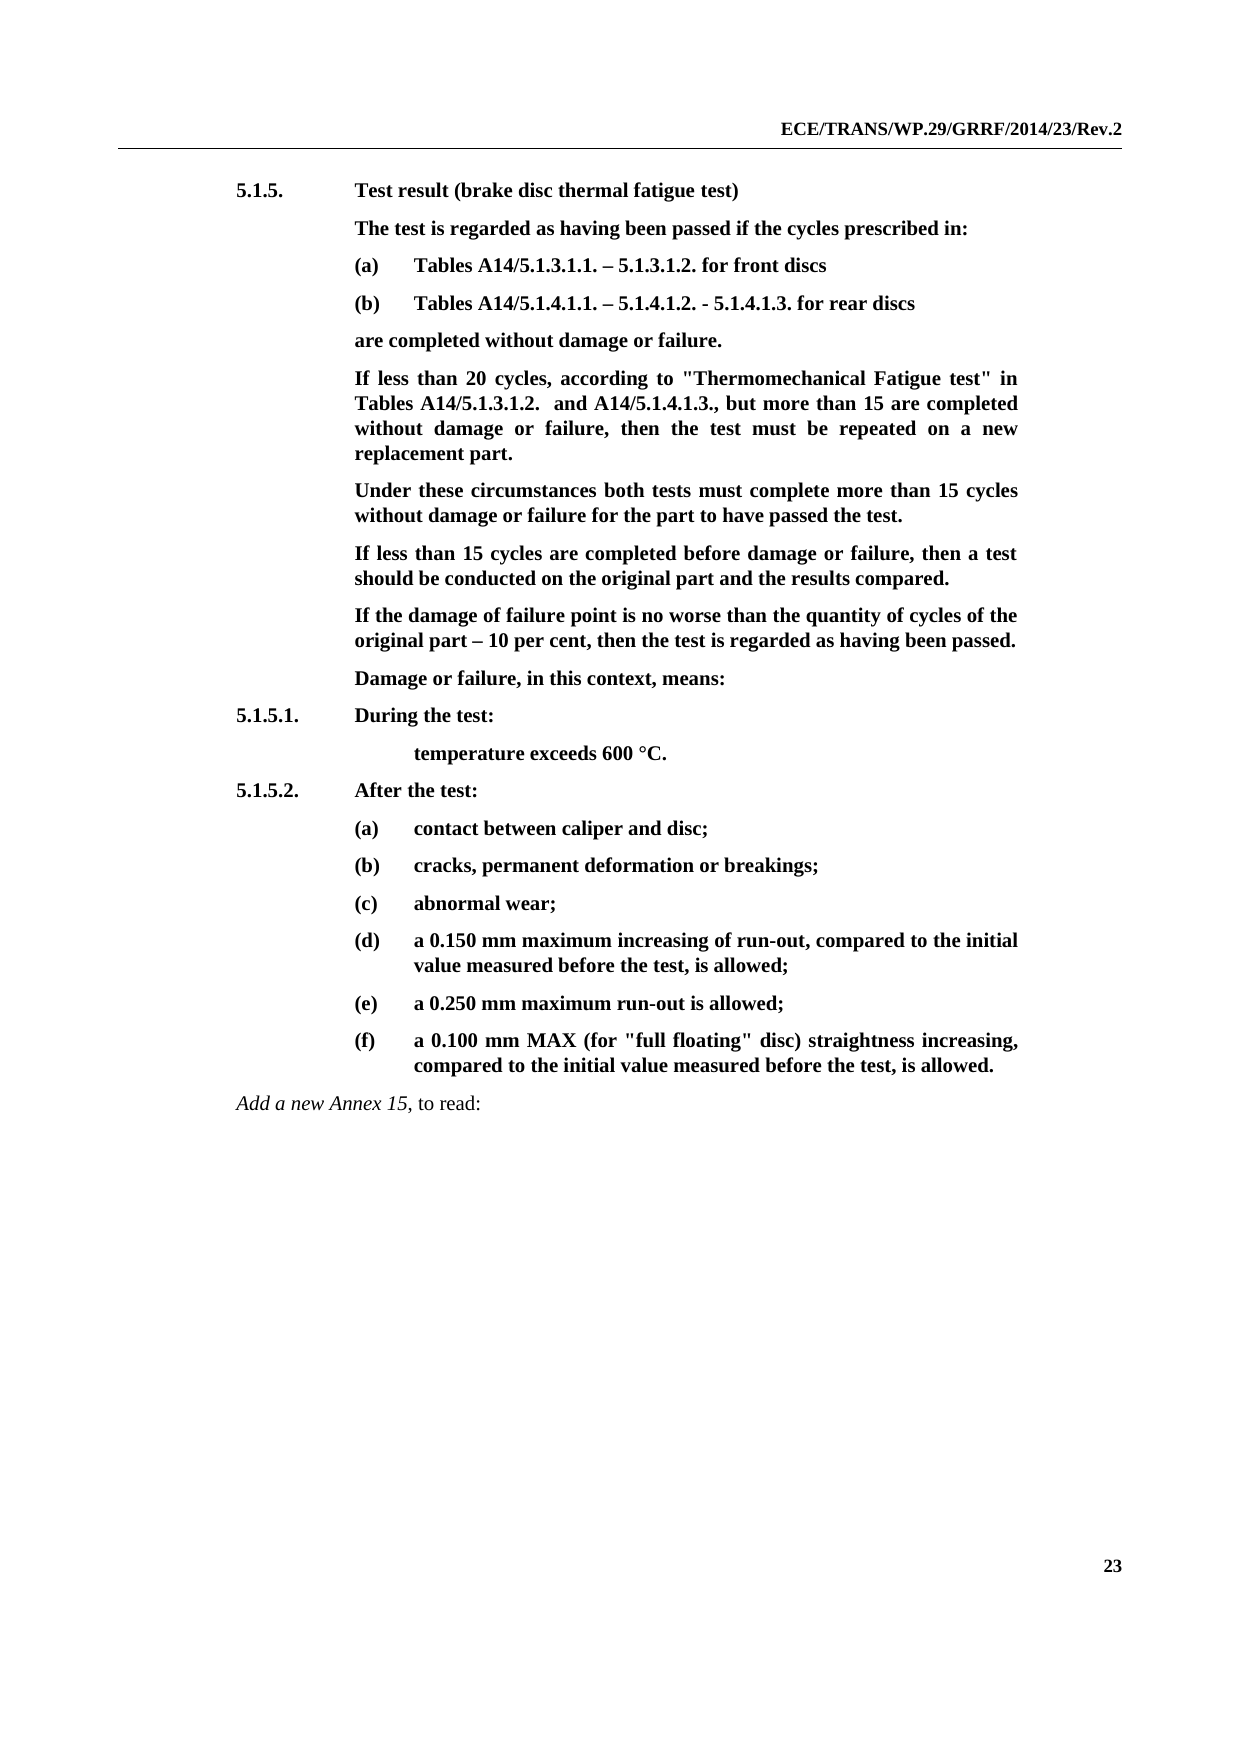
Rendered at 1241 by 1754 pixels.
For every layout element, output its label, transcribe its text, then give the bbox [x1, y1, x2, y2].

text 5.1.5.2. After the test: [236, 777, 1019, 802]
text are completed without damage or failure. [354, 327, 1019, 352]
list a maximum run-out is allowed; [354, 990, 1019, 1015]
list a MAX (for "full floating" disc) straightness increasing, compared to the initial value measured before the test, is allowed. [354, 1027, 1019, 1077]
list contact between caliper and disc; [354, 815, 1019, 840]
text The test is regarded as having been passed if the cycles prescribed in: [236, 215, 1019, 240]
text If the damage of failure point is no worse than the quantity of cycles of the original part – 10 per cent, then the test is regarded as having been passed. [354, 602, 1019, 652]
text Add a new Annex 15, to read: [118, 1090, 915, 1115]
text If less than 15 cycles are completed before damage or failure, then a test should be conducted on the original part and the results compared. [354, 540, 1019, 590]
list a maximum increasing of run-out, compared to the initial value measured before the test, is allowed; [354, 927, 1019, 977]
list abnormal wear; [354, 890, 1019, 915]
text (b) Tables A14/5.1.4.1.1. – 5.1.4.1.2. - 5.1.4.1.3. for rear discs [354, 290, 1019, 315]
text 5.1.5. Test result (brake disc thermal fatigue test) [236, 177, 1019, 202]
text Damage or failure, in this context, means: [354, 665, 1019, 690]
text temperature exceeds . [354, 740, 1019, 765]
list cracks, permanent deformation or breakings; [354, 852, 1019, 877]
text (a) Tables A14/5.1.3.1.1. – 5.1.3.1.2. for front discs [354, 252, 1019, 277]
text Under these circumstances both tests must complete more than 15 cycles without damage or failure for the part to have passed the test. [354, 477, 1019, 527]
text If less than 20 cycles, according to "Thermomechanical Fatigue test" in Tables A14/5.1.3.1.2. and A14/5.1.4.1.3., but more than 15 are completed without damage or failure, then the test must be repeated on a new replacement part. [354, 365, 1019, 465]
text 5.1.5.1. During the test: [236, 702, 1019, 727]
